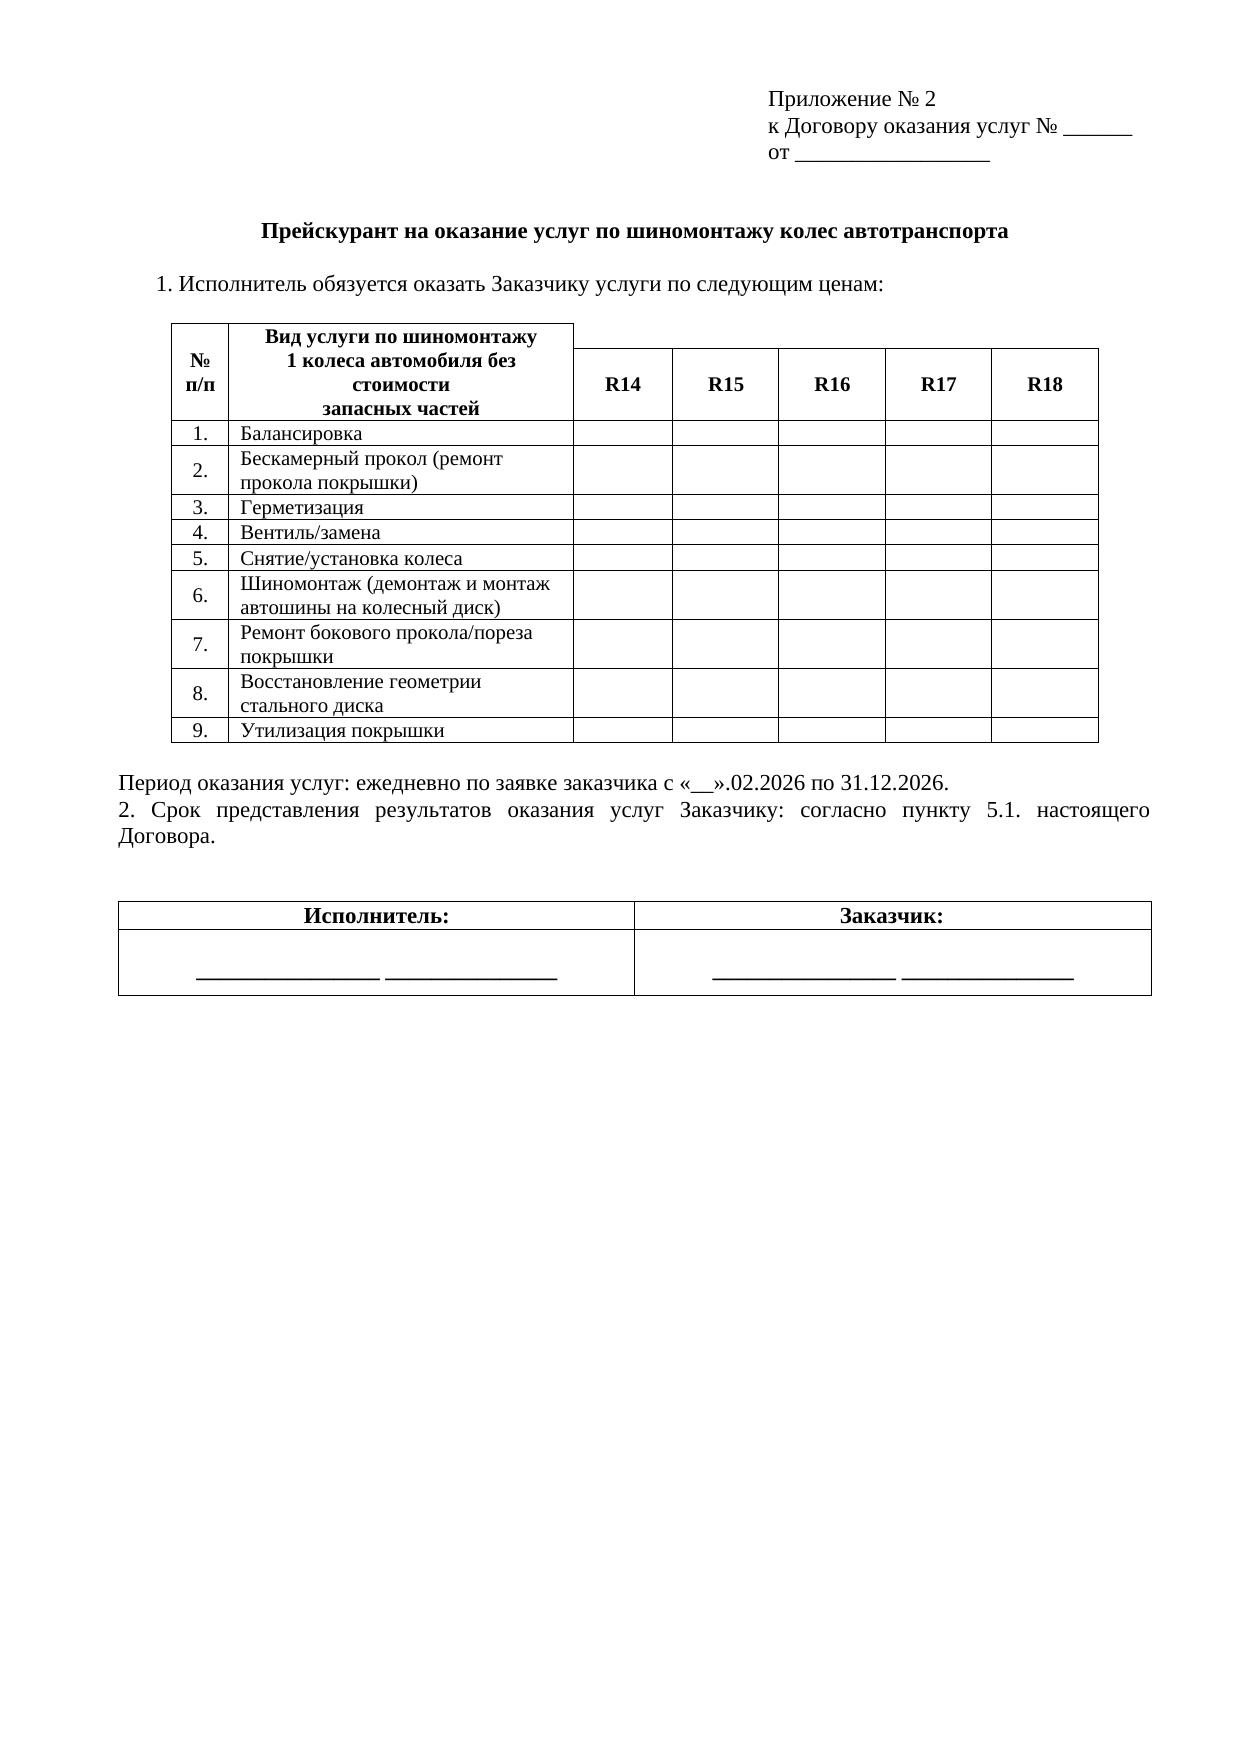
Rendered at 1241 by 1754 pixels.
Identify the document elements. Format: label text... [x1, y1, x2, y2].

table_cell 2. [172, 446, 228, 494]
text Прейскурант на оказание услуг по шиномонтажу колес автотранспорта [118, 217, 1152, 243]
table_cell [673, 669, 778, 717]
table_cell 3. [172, 495, 228, 519]
table_cell [574, 446, 672, 494]
table_cell R17 [886, 349, 991, 420]
text от _________________ [118, 138, 1152, 164]
table_cell Шиномонтаж (демонтаж и монтаж автошины на колесный диск) [229, 571, 573, 619]
table_cell R16 [779, 349, 885, 420]
table_cell ________________ _______________ [119, 930, 634, 995]
table_cell [779, 421, 885, 445]
table_cell [886, 520, 991, 544]
table_cell [779, 620, 885, 668]
table_cell [992, 571, 1098, 619]
table_cell [673, 545, 778, 569]
table_cell Бескамерный прокол (ремонт прокола покрышки) [229, 446, 573, 494]
table_cell ________________ _______________ [635, 930, 1151, 995]
table_cell [992, 718, 1098, 742]
text 2. Срок представления результатов оказания услуг Заказчику: согласно пункту 5.1. настоящего Договора. [118, 796, 1152, 848]
table_cell [992, 421, 1098, 445]
text Приложение № 2 [118, 85, 1152, 112]
text Период оказания услуг: ежедневно по заявке заказчика с «__».02.2026 по 31.12.2026. [118, 769, 1152, 796]
table_cell [992, 520, 1098, 544]
table_cell 6. [172, 571, 228, 619]
table_cell [673, 421, 778, 445]
table_cell [673, 520, 778, 544]
table_header № п/п [172, 324, 228, 420]
table_cell Восстановление геометрии стального диска [229, 669, 573, 717]
table_cell Герметизация [229, 495, 573, 519]
table_cell [992, 620, 1098, 668]
table_cell [992, 545, 1098, 569]
table_cell [886, 620, 991, 668]
table_cell [886, 718, 991, 742]
table_cell [574, 669, 672, 717]
table_cell [779, 520, 885, 544]
table_cell Ремонт бокового прокола/пореза покрышки [229, 620, 573, 668]
table_cell [886, 669, 991, 717]
table_header Заказчик: [635, 902, 1151, 929]
table_cell [574, 620, 672, 668]
table_cell [992, 495, 1098, 519]
table_cell [574, 495, 672, 519]
table_cell [574, 520, 672, 544]
text к Договору оказания услуг № ______ [118, 112, 1152, 138]
table_cell [886, 421, 991, 445]
table_cell [992, 669, 1098, 717]
table_cell [574, 718, 672, 742]
table_cell [886, 446, 991, 494]
table_header Исполнитель: [119, 902, 634, 929]
table_cell Снятие/установка колеса [229, 545, 573, 569]
table_cell [673, 495, 778, 519]
table_cell 1. [172, 421, 228, 445]
table_cell [886, 495, 991, 519]
table_cell Балансировка [229, 421, 573, 445]
table_cell [779, 446, 885, 494]
table_cell 7. [172, 620, 228, 668]
table_cell [886, 545, 991, 569]
table_cell 8. [172, 669, 228, 717]
table_cell R18 [992, 349, 1098, 420]
table_cell [779, 545, 885, 569]
list 1. Исполнитель обязуется оказать Заказчику услуги по следующим ценам: [156, 270, 1152, 296]
table_cell [673, 446, 778, 494]
table_cell Утилизация покрышки [229, 718, 573, 742]
table_cell [574, 545, 672, 569]
table_cell [673, 571, 778, 619]
table_cell [673, 718, 778, 742]
table_cell 4. [172, 520, 228, 544]
table_cell R15 [673, 349, 778, 420]
table_cell 9. [172, 718, 228, 742]
table_cell [574, 571, 672, 619]
table_cell 5. [172, 545, 228, 569]
table_header Вид услуги по шиномонтажу 1 колеса автомобиля без стоимости запасных частей [229, 324, 573, 420]
table_cell [779, 669, 885, 717]
table_cell [779, 495, 885, 519]
table_cell [992, 446, 1098, 494]
table_cell Вентиль/замена [229, 520, 573, 544]
table_cell [673, 620, 778, 668]
table_cell [886, 571, 991, 619]
table_cell [779, 571, 885, 619]
table_cell R14 [574, 349, 672, 420]
table_cell [779, 718, 885, 742]
table_cell [574, 421, 672, 445]
